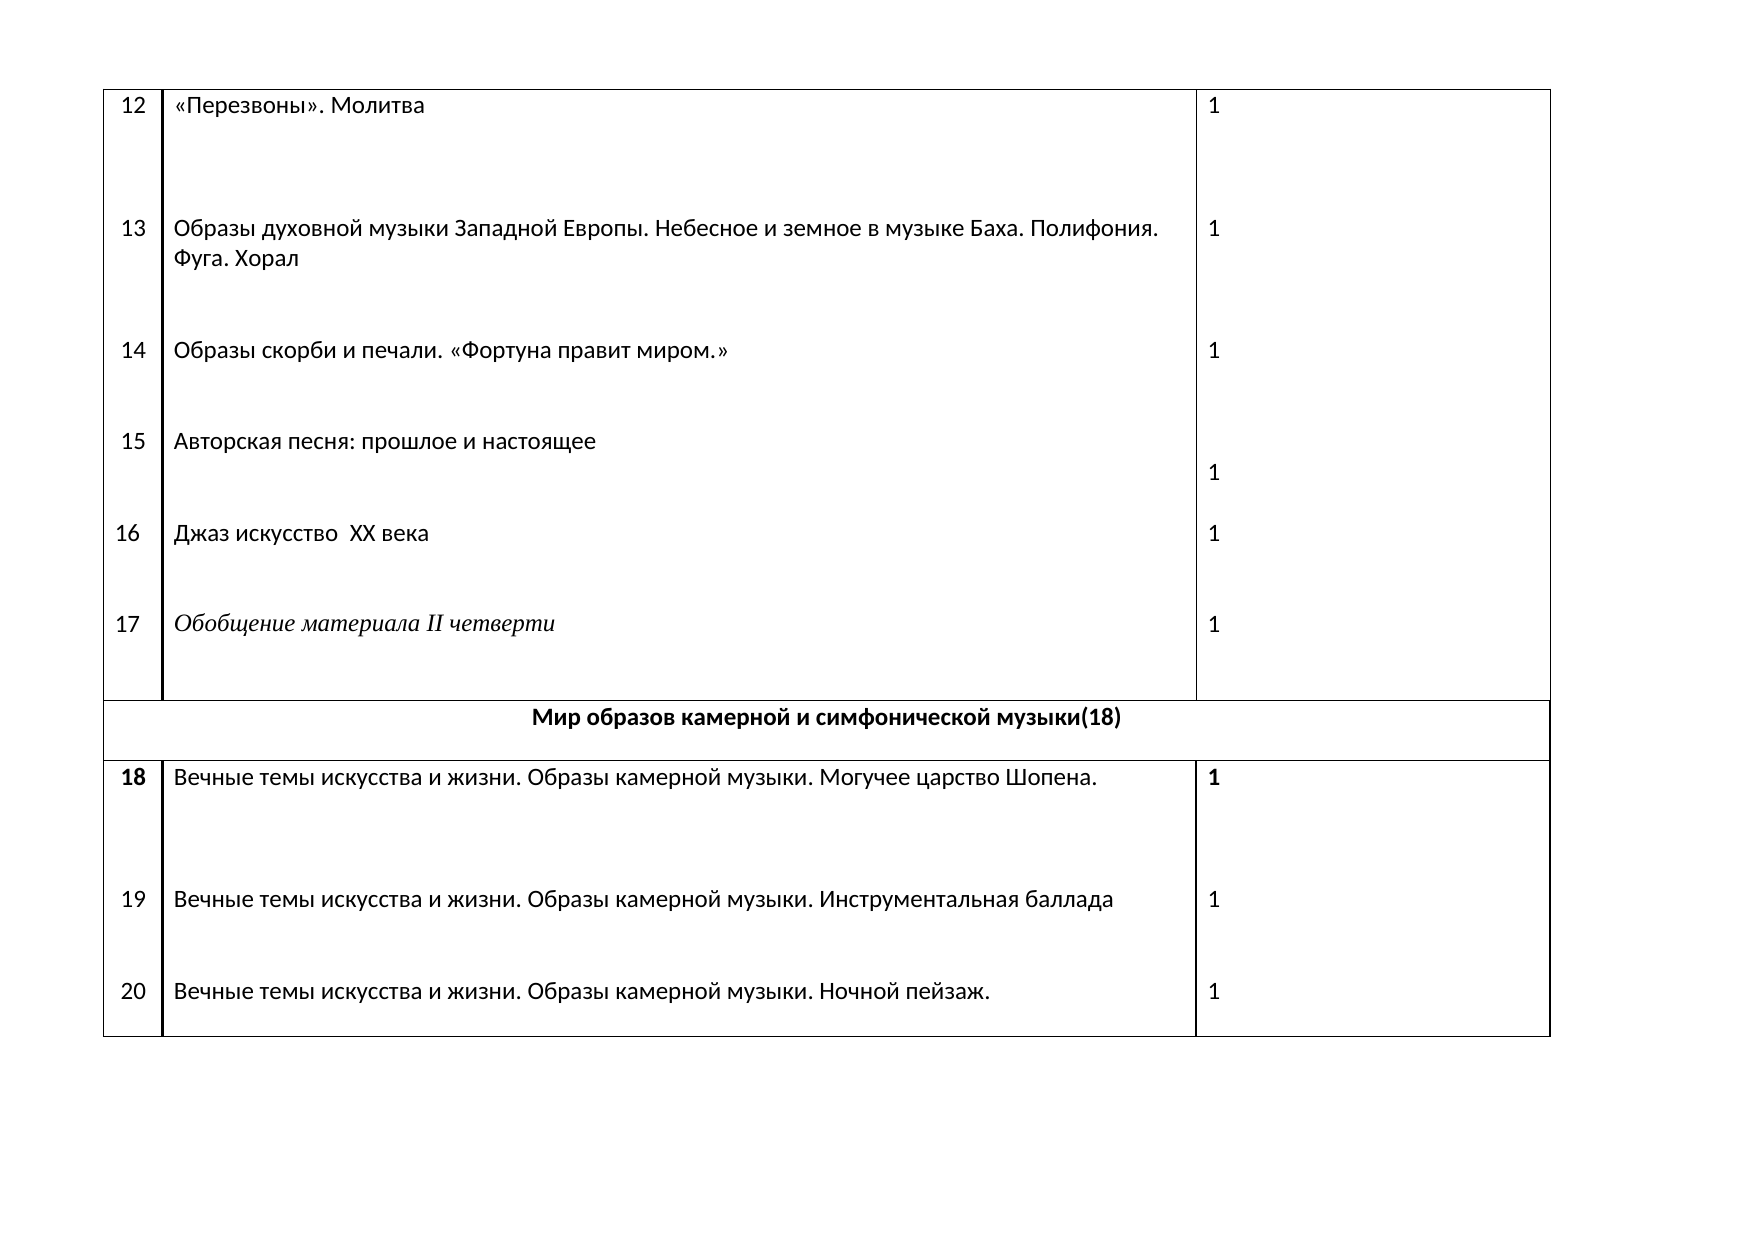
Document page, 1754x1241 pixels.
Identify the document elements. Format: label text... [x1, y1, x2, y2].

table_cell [1197, 90, 1550, 700]
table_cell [104, 761, 161, 1036]
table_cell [1197, 761, 1549, 1036]
table_cell Мир образов камерной и симфонической музыки(18) [104, 701, 1549, 760]
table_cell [104, 90, 161, 700]
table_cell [164, 90, 1196, 700]
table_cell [164, 761, 1195, 1036]
